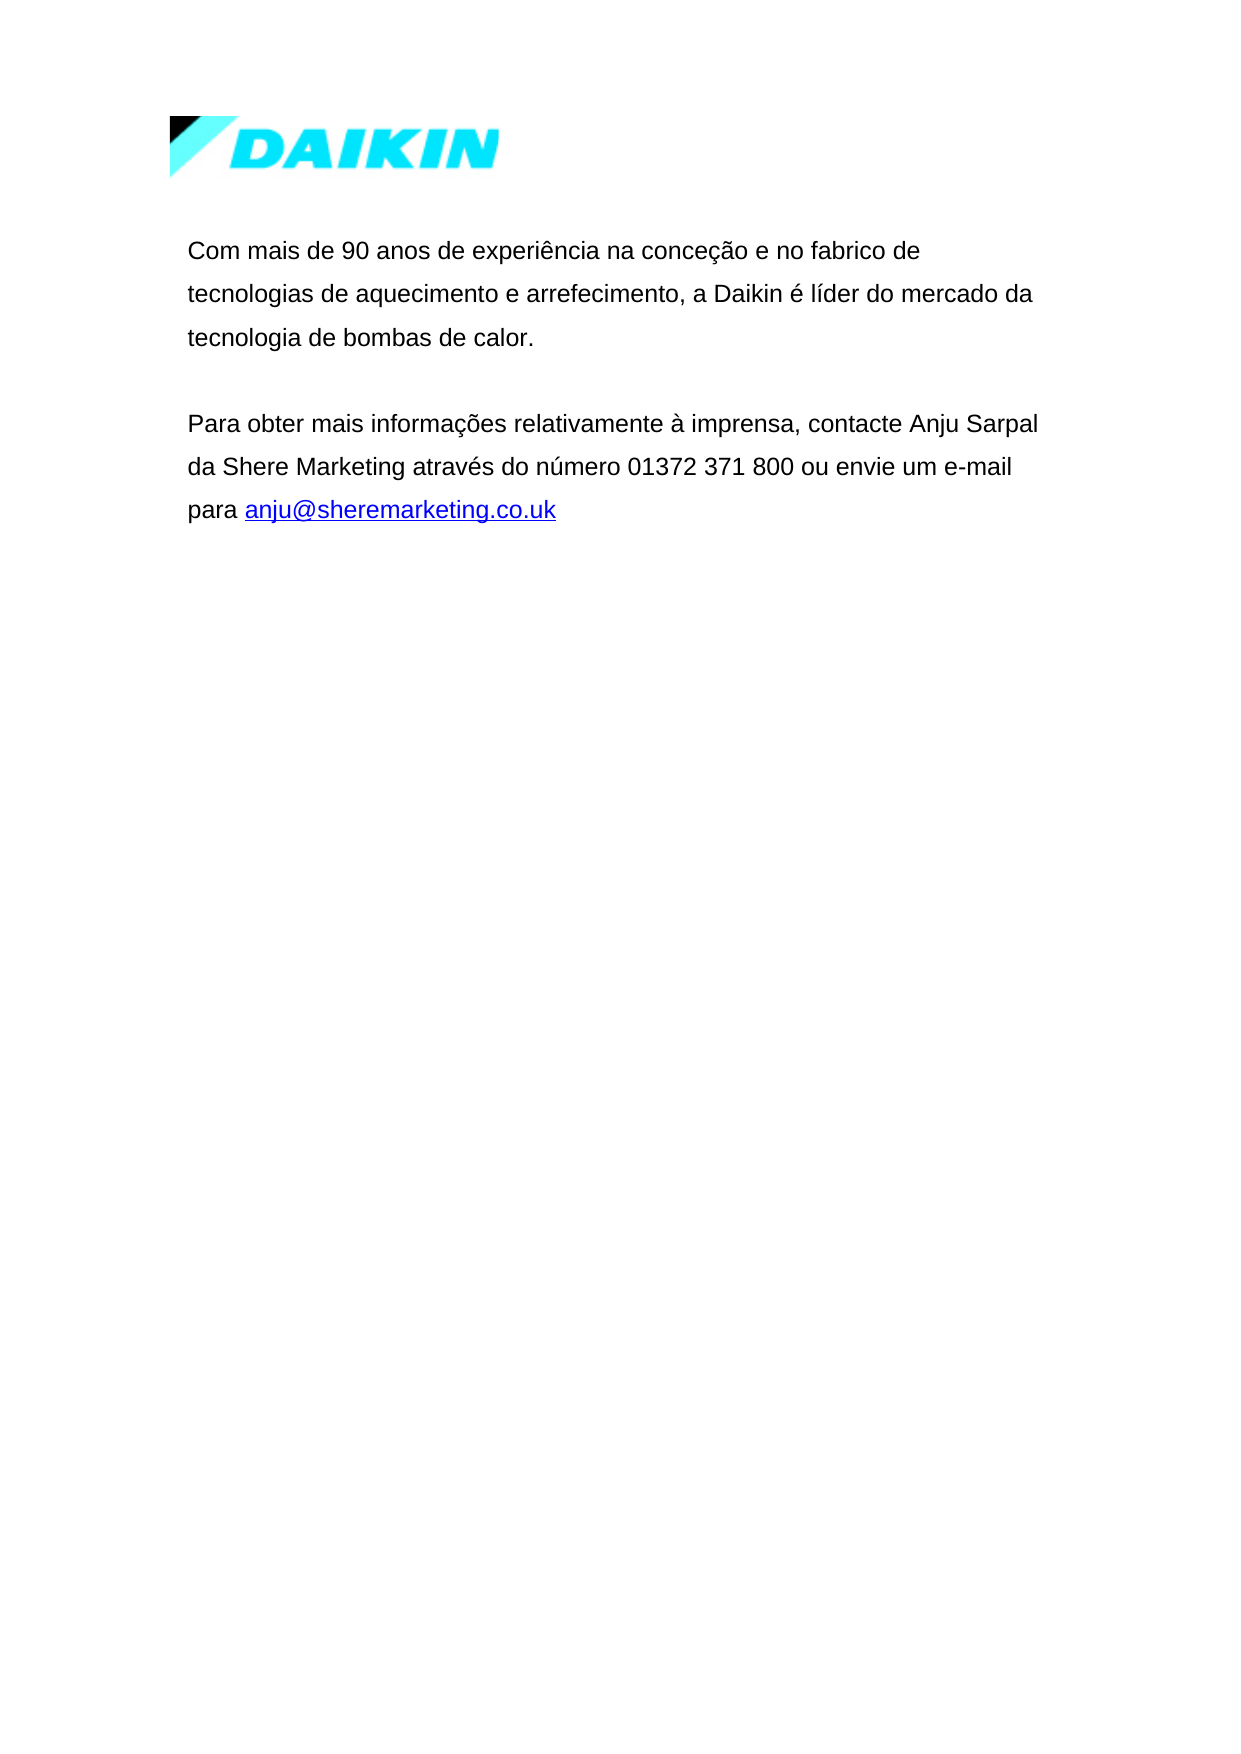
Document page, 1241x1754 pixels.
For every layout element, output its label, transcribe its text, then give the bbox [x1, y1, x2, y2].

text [187, 150, 1053, 351]
picture [164, 116, 499, 178]
text Para obter mais informações relativamente à imprensa, contacte Anju Sarpal da Shere Marketing através do número 01372 371 800 ou envie um e-mail para anju@sheremarketing.co.uk [187, 409, 1053, 524]
